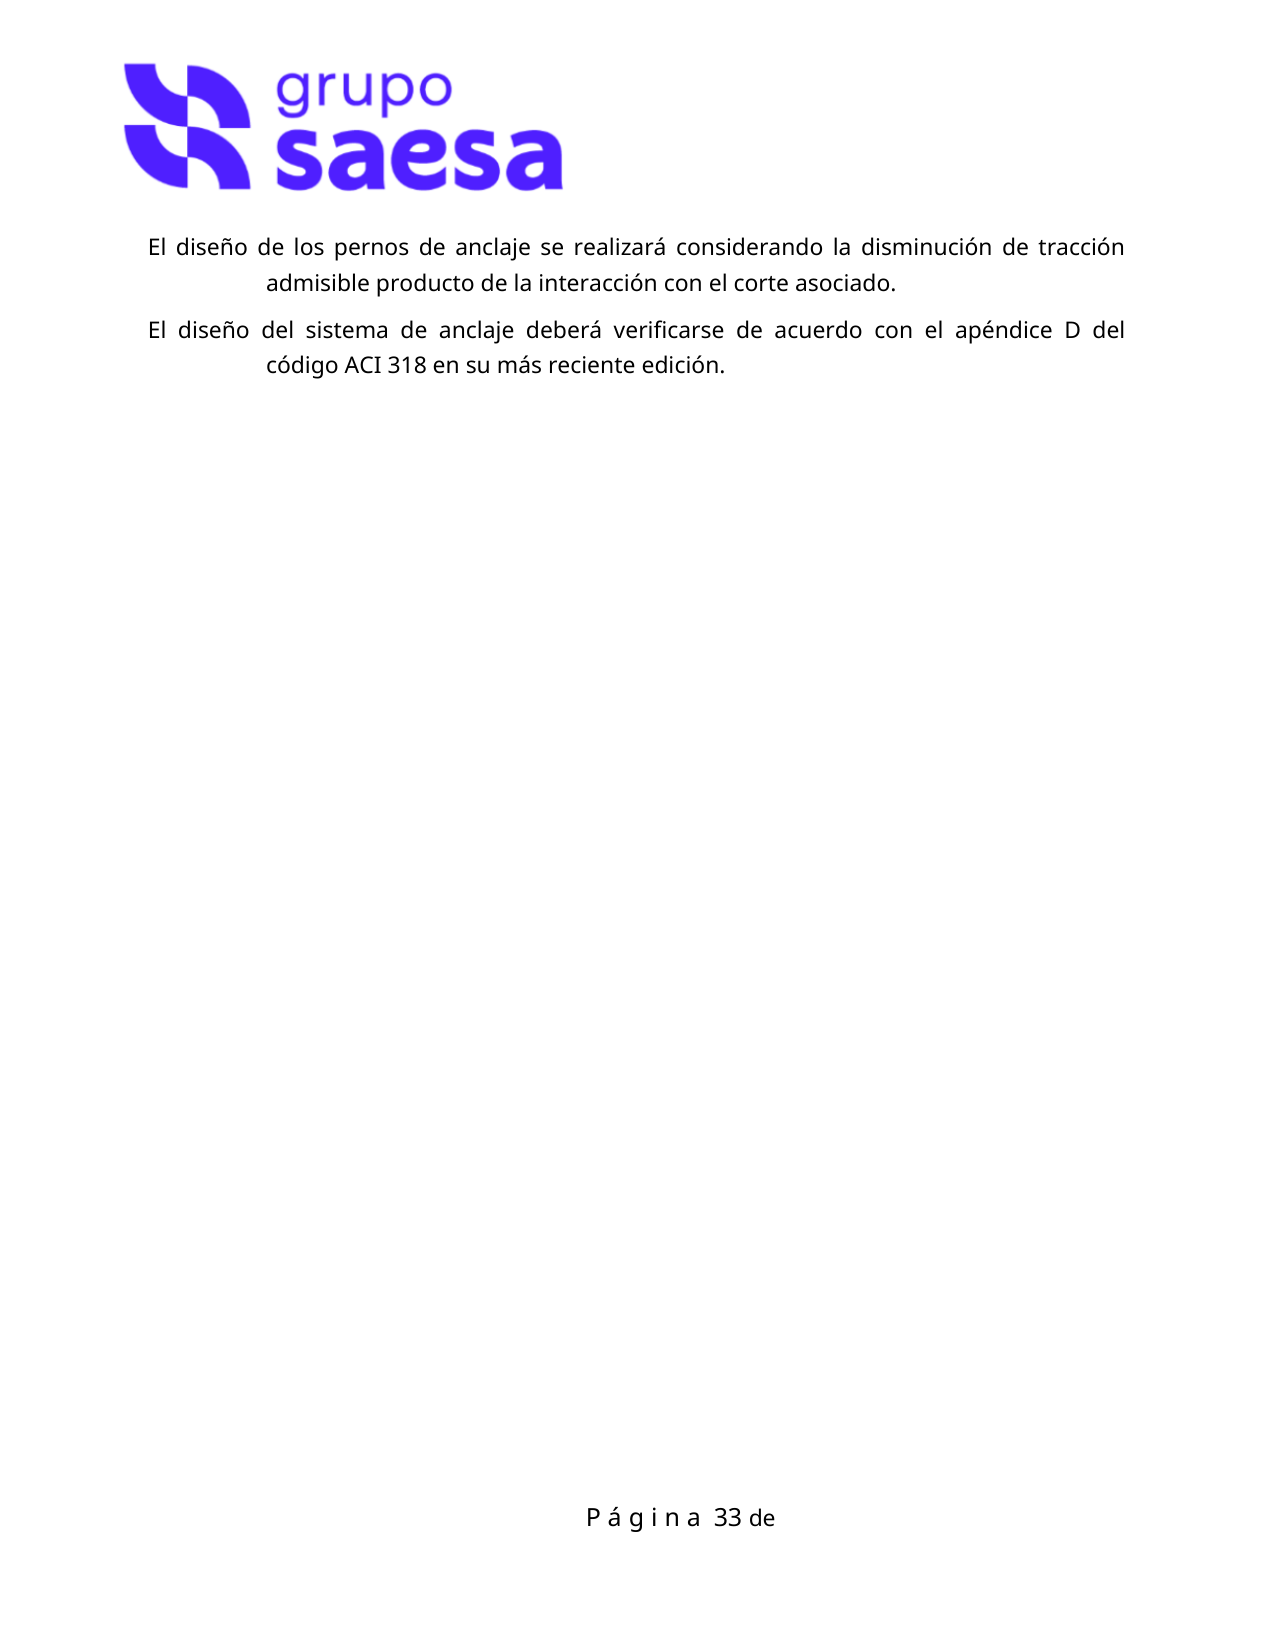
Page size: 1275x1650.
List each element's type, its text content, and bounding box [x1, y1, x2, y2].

text El diseño del sistema de anclaje deberá verificarse de acuerdo con el apéndice D del código ACI 318 en su más reciente edición. [148, 314, 1127, 381]
text El diseño de los pernos de anclaje se realizará considerando la disminución de tracción admisible producto de la interacción con el corte asociado. [148, 231, 1127, 298]
picture [112, 54, 569, 195]
